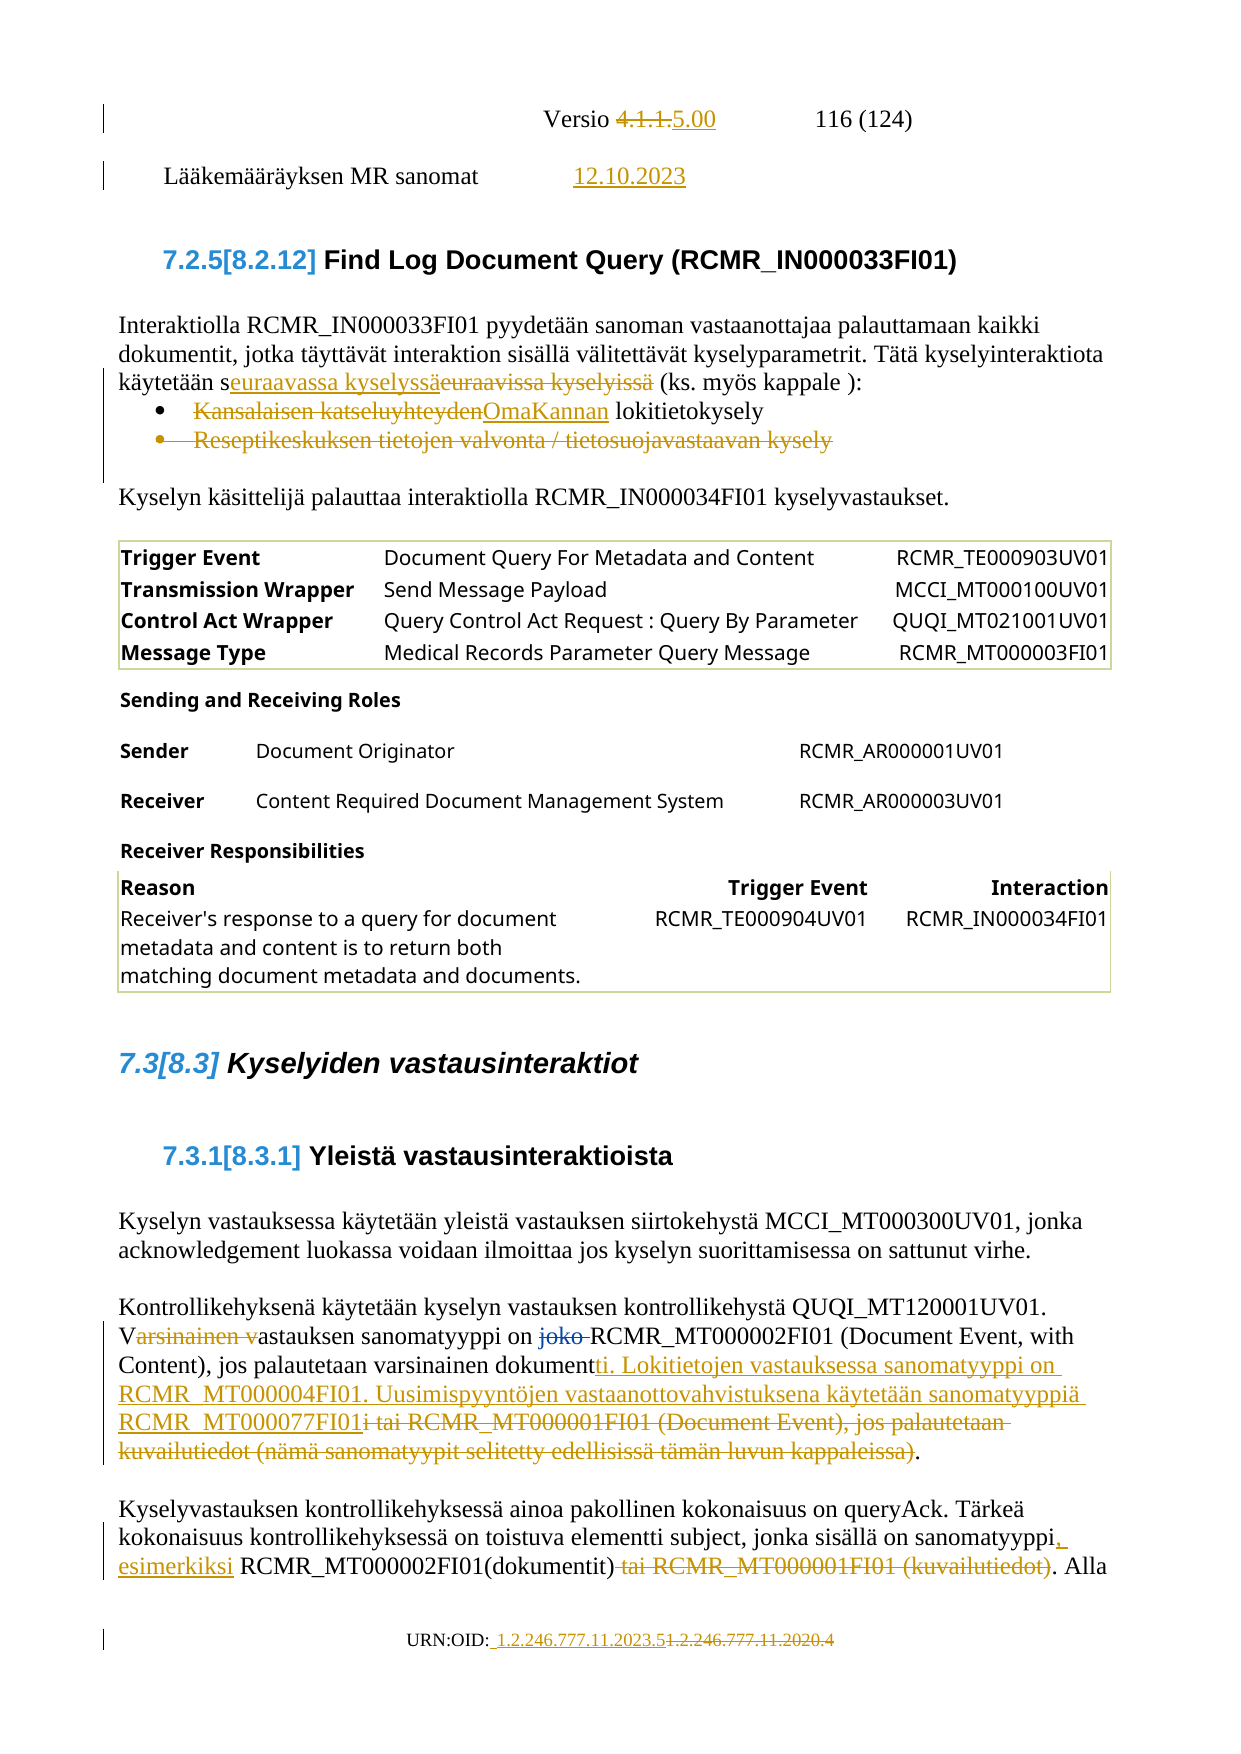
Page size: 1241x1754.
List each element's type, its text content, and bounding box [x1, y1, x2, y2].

list lokitietokysely [156, 396, 1122, 425]
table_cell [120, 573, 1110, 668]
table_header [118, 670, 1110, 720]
text Interaktiolla RCMR_IN000033FI01 pyydetään sanoman vastaanottajaa palauttamaan kaikki dokumentit, jotka täyttävät interaktion sisällä välitettävät kyselyparametrit. Tätä kyselyinteraktiota käytetään s (ks. myös kappale 8.1.3): [118, 310, 1122, 396]
text Kyselyn vastauksessa käytetään yleistä vastauksen siirtokehystä MCCI_MT000300UV01, jonka acknowledgement luokassa voidaan ilmoittaa jos kyselyn suorittamisessa on sattunut virhe. [118, 1206, 1122, 1264]
subtitle Kyselyiden vastausinteraktiot [118, 1046, 1122, 1080]
subtitle Find Log Document Query (RCMR_IN000033FI01) [162, 244, 1122, 275]
text Kyselyn käsittelijä palauttaa interaktiolla RCMR_IN000034FI01 kyselyvastaukset. [118, 482, 1122, 511]
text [118, 1494, 1122, 1580]
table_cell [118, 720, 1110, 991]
subtitle Yleistä vastausinteraktioista [162, 1140, 1122, 1171]
text Kontrollikehyksenä käytetään kyselyn vastauksen kontrollikehystä QUQI_MT120001UV01. Vastauksen sanomatyyppi on RCMR_MT000002FI01 (Document Event, with Content), jos palautetaan varsinainen dokument. [118, 1292, 1122, 1465]
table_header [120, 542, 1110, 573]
